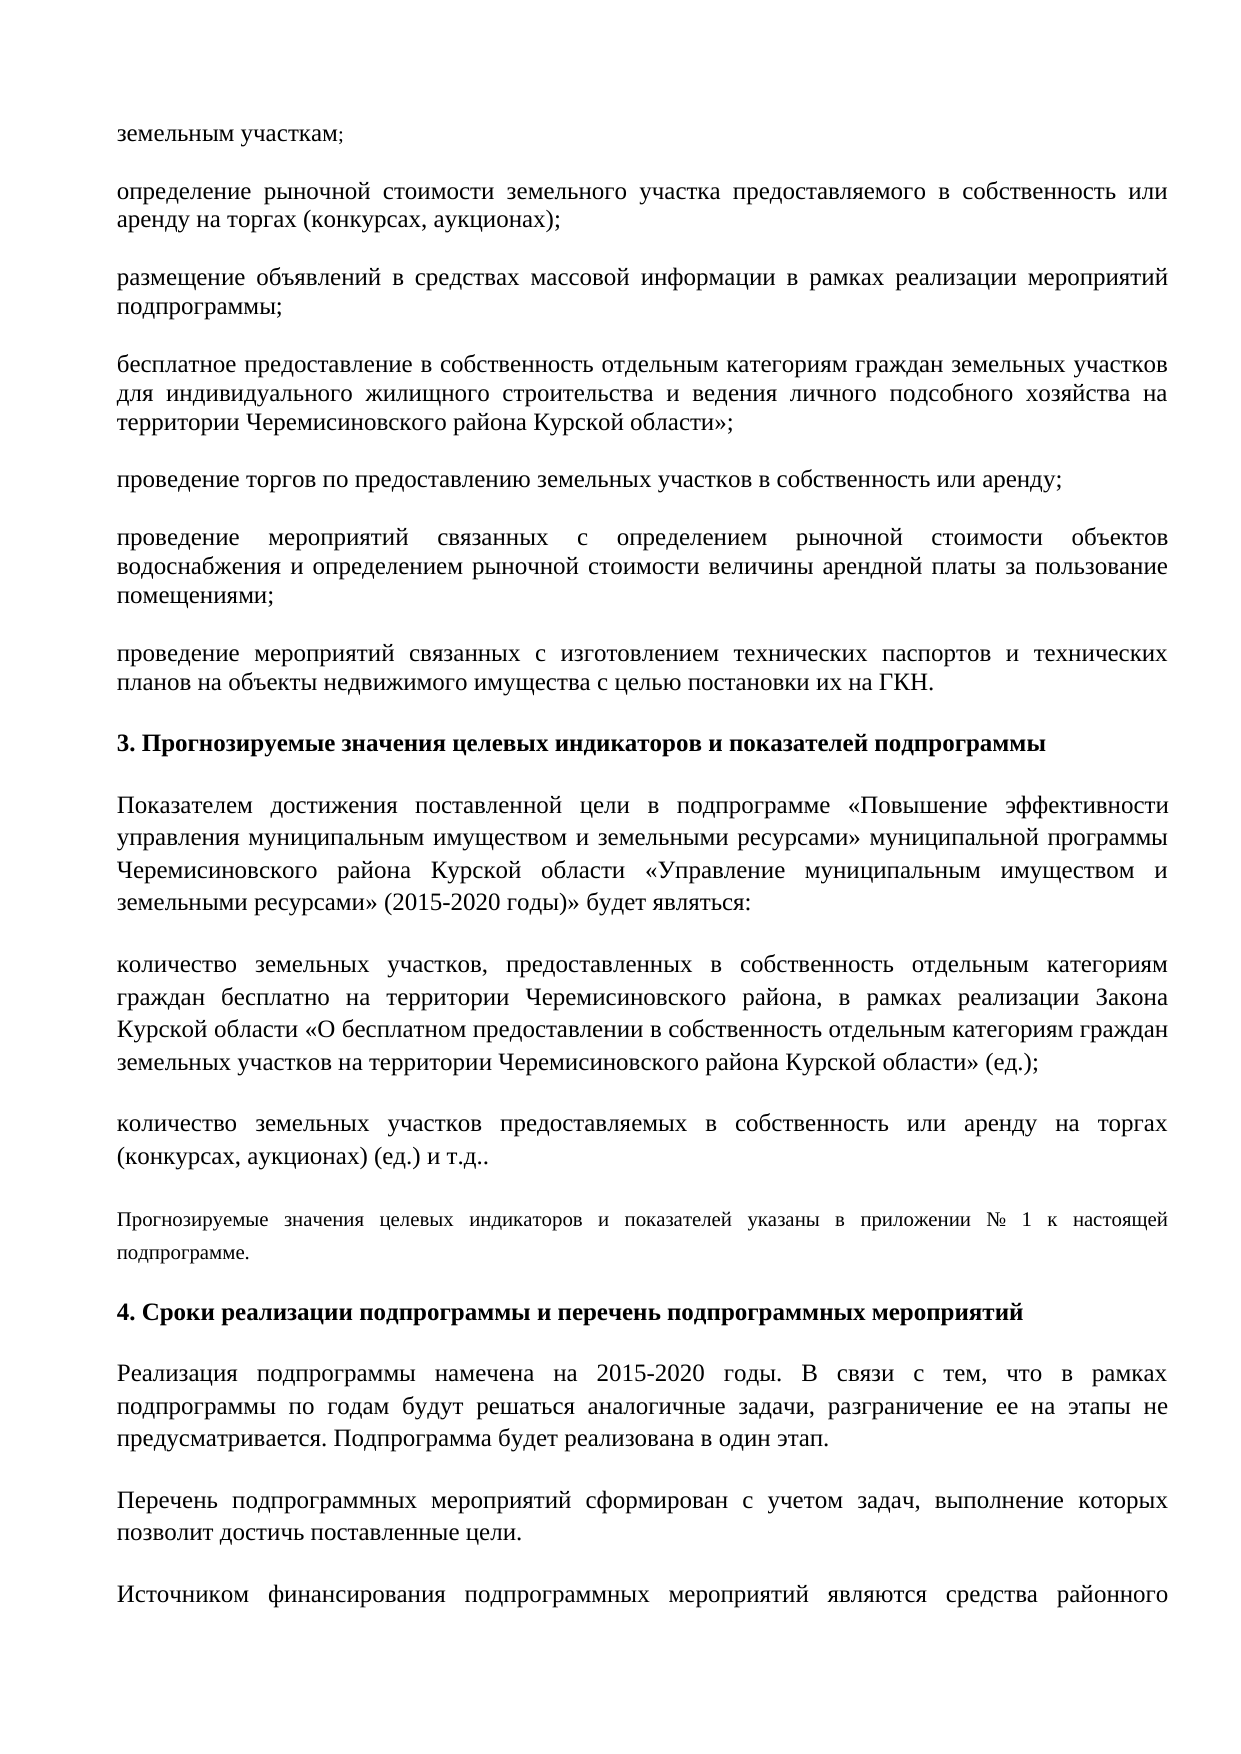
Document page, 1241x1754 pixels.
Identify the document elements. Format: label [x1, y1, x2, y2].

table_header [117, 89, 1169, 1608]
